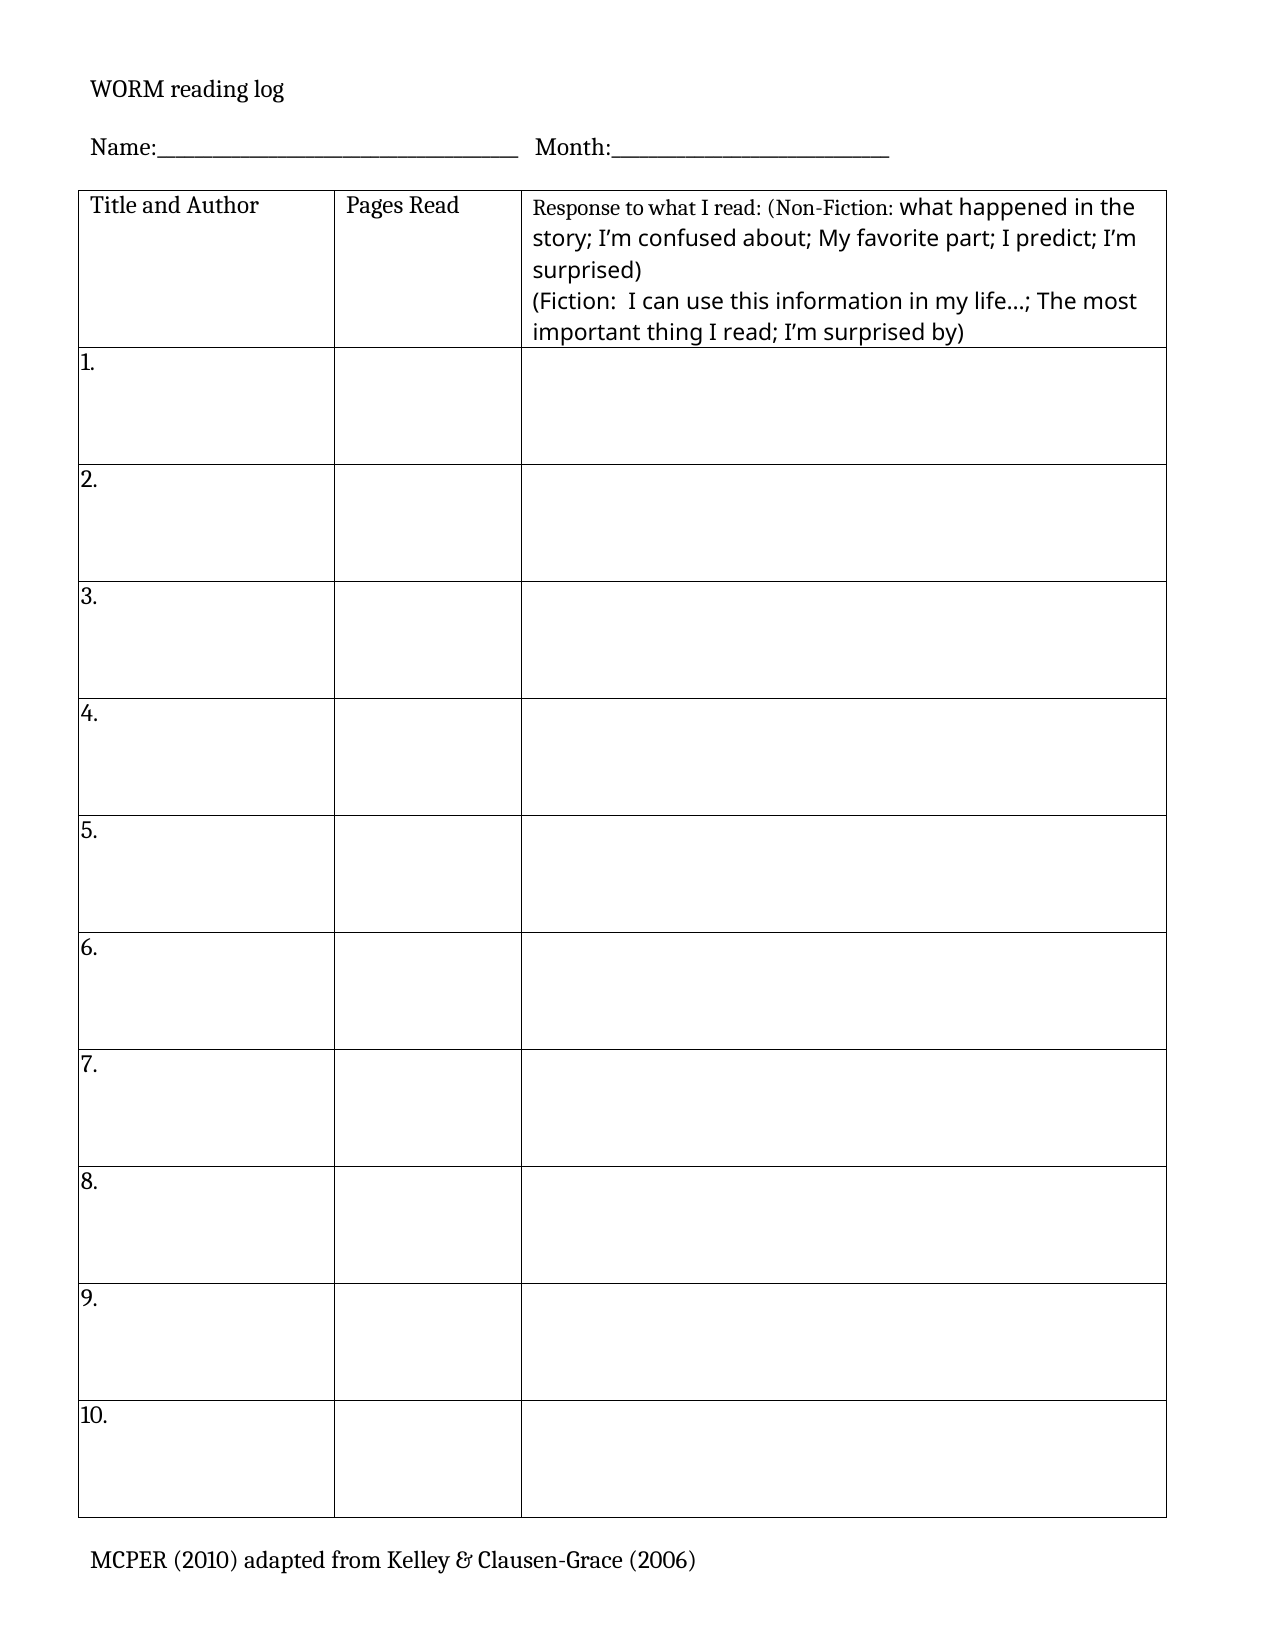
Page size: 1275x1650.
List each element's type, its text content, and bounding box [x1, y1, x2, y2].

table_header Response to what I read: (Non-Fiction: what happened in the story; I’m confused about; My favorite part; I predict; I’m surprised) (Fiction: I can use this information in my life…; The most important thing I read; I’m surprised by) [522, 191, 1166, 347]
table_cell [79, 1401, 334, 1517]
table_cell [335, 1284, 521, 1400]
table_cell [522, 816, 1166, 932]
table_cell [522, 582, 1166, 698]
table_cell [79, 348, 334, 464]
table_cell [335, 465, 521, 581]
table_cell [335, 348, 521, 464]
table_cell [522, 348, 1166, 464]
table_cell [79, 1167, 334, 1283]
table_cell [522, 933, 1166, 1049]
table_cell [522, 699, 1166, 815]
table_cell [335, 816, 521, 932]
table_cell [79, 1284, 334, 1400]
table_cell [335, 1050, 521, 1166]
table_cell [79, 582, 334, 698]
table_cell [335, 1167, 521, 1283]
table_header Pages Read [335, 191, 521, 347]
table_cell [522, 465, 1166, 581]
table_cell [335, 699, 521, 815]
table_cell [522, 1167, 1166, 1283]
table_cell [522, 1284, 1166, 1400]
table_cell [79, 933, 334, 1049]
table_cell [335, 933, 521, 1049]
table_cell [79, 465, 334, 581]
table_cell [522, 1401, 1166, 1517]
table_cell [522, 1050, 1166, 1166]
table_cell [79, 816, 334, 932]
table_header Title and Author [79, 191, 334, 347]
table_cell [335, 582, 521, 698]
table_cell [79, 699, 334, 815]
table_cell [79, 1050, 334, 1166]
table_cell [335, 1401, 521, 1517]
